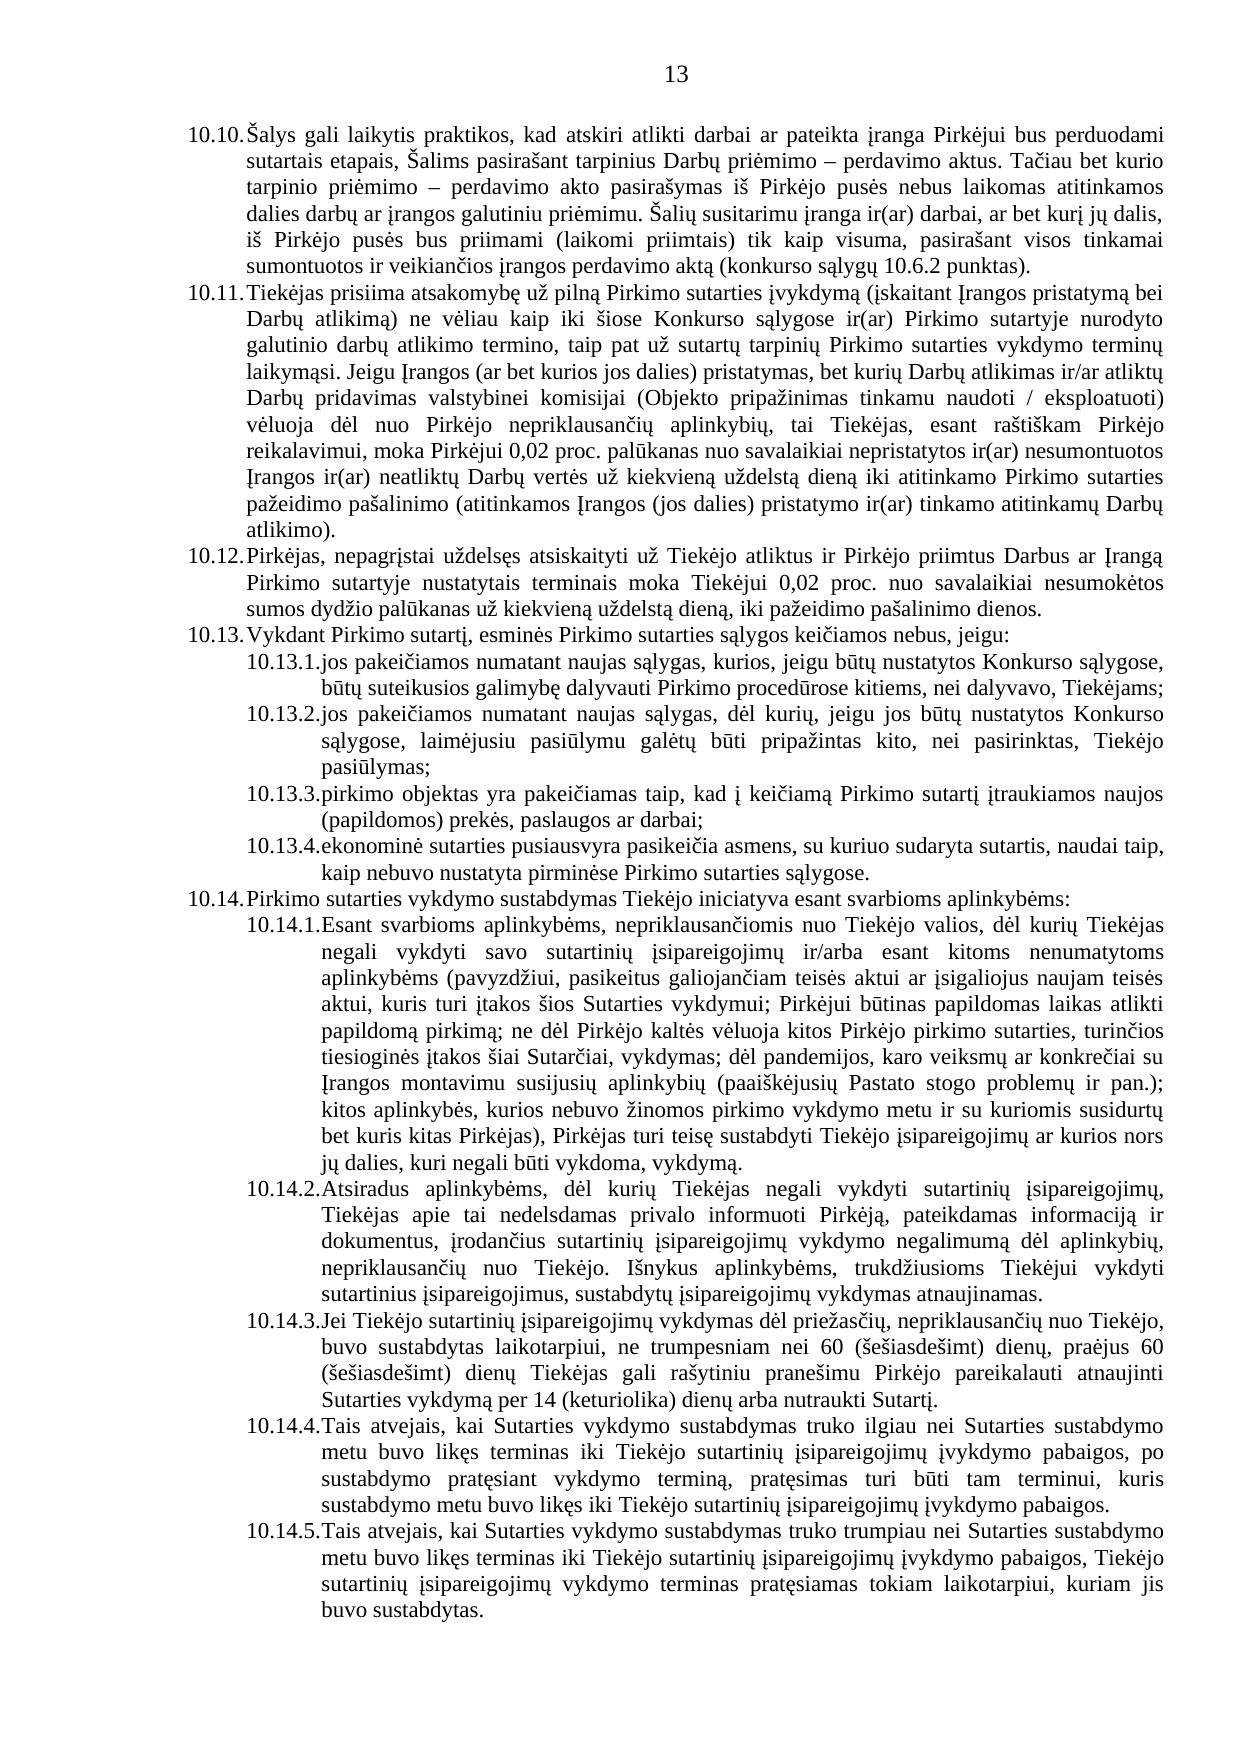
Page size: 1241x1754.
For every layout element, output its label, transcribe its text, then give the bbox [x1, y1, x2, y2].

list pirkimo objektas yra pakeičiamas taip, kad į keičiamą Pirkimo sutartį įtraukiamos naujos (papildomos) prekės, paslaugos ar darbai; [246, 779, 1165, 832]
list jos pakeičiamos numatant naujas sąlygas, dėl kurių, jeigu jos būtų nustatytos Konkurso sąlygose, laimėjusiu pasiūlymu galėtų būti pripažintas kito, nei pasirinktas, Tiekėjo pasiūlymas; [246, 701, 1165, 779]
list jos pakeičiamos numatant naujas sąlygas, kurios, jeigu būtų nustatytos Konkurso sąlygose, būtų suteikusios galimybę dalyvauti Pirkimo procedūrose kitiems, nei dalyvavo, Tiekėjams; [246, 648, 1165, 701]
list Esant svarbioms aplinkybėms, nepriklausančiomis nuo Tiekėjo valios, dėl kurių Tiekėjas negali vykdyti savo sutartinių įsipareigojimų ir/arba esant kitoms nenumatytoms aplinkybėms (pavyzdžiui, pasikeitus galiojančiam teisės aktui ar įsigaliojus naujam teisės aktui, kuris turi įtakos šios Sutarties vykdymui; Pirkėjui būtinas papildomas laikas atlikti papildomą pirkimą; ne dėl Pirkėjo kaltės vėluoja kitos Pirkėjo pirkimo sutarties, turinčios tiesioginės įtakos šiai Sutarčiai, vykdymas; dėl pandemijos, karo veiksmų ar konkrečiai su Įrangos montavimu susijusių aplinkybių (paaiškėjusių Pastato stogo problemų ir pan.); kitos aplinkybės, kurios nebuvo žinomos pirkimo vykdymo metu ir su kuriomis susidurtų bet kuris kitas Pirkėjas), Pirkėjas turi teisę sustabdyti Tiekėjo įsipareigojimų ar kurios nors jų dalies, kuri negali būti vykdoma, vykdymą. [246, 911, 1165, 1175]
list Šalys gali laikytis praktikos, kad atskiri atlikti darbai ar pateikta įranga Pirkėjui bus perduodami sutartais etapais, Šalims pasirašant tarpinius Darbų priėmimo – perdavimo aktus. Tačiau bet kurio tarpinio priėmimo – perdavimo akto pasirašymas iš Pirkėjo pusės nebus laikomas atitinkamos dalies darbų ar įrangos galutiniu priėmimu. Šalių susitarimu įranga ir(ar) darbai, ar bet kurį jų dalis, iš Pirkėjo pusės bus priimami (laikomi priimtais) tik kaip visuma, pasirašant visos tinkamai sumontuotos ir veikiančios įrangos perdavimo aktą (konkurso sąlygų 10.6.2 punktas). [187, 121, 1165, 279]
list Atsiradus aplinkybėms, dėl kurių Tiekėjas negali vykdyti sutartinių įsipareigojimų, Tiekėjas apie tai nedelsdamas privalo informuoti Pirkėją, pateikdamas informaciją ir dokumentus, įrodančius sutartinių įsipareigojimų vykdymo negalimumą dėl aplinkybių, nepriklausančių nuo Tiekėjo. Išnykus aplinkybėms, trukdžiusioms Tiekėjui vykdyti sutartinius įsipareigojimus, sustabdytų įsipareigojimų vykdymas atnaujinamas. [246, 1175, 1165, 1307]
list Jei Tiekėjo sutartinių įsipareigojimų vykdymas dėl priežasčių, nepriklausančių nuo Tiekėjo, buvo sustabdytas laikotarpiui, ne trumpesniam nei 60 (šešiasdešimt) dienų, praėjus 60 (šešiasdešimt) dienų Tiekėjas gali rašytiniu pranešimu Pirkėjo pareikalauti atnaujinti Sutarties vykdymą per 14 (keturiolika) dienų arba nutraukti Sutartį. [246, 1307, 1165, 1412]
list ekonominė sutarties pusiausvyra pasikeičia asmens, su kuriuo sudaryta sutartis, naudai taip, kaip nebuvo nustatyta pirminėse Pirkimo sutarties sąlygose. [246, 832, 1165, 885]
list Tais atvejais, kai Sutarties vykdymo sustabdymas truko trumpiau nei Sutarties sustabdymo metu buvo likęs terminas iki Tiekėjo sutartinių įsipareigojimų įvykdymo pabaigos, Tiekėjo sutartinių įsipareigojimų vykdymo terminas pratęsiamas tokiam laikotarpiui, kuriam jis buvo sustabdytas. [246, 1517, 1165, 1623]
list Pirkimo sutarties vykdymo sustabdymas Tiekėjo iniciatyva esant svarbioms aplinkybėms: [187, 885, 1165, 911]
list Tais atvejais, kai Sutarties vykdymo sustabdymas truko ilgiau nei Sutarties sustabdymo metu buvo likęs terminas iki Tiekėjo sutartinių įsipareigojimų įvykdymo pabaigos, po sustabdymo pratęsiant vykdymo terminą, pratęsimas turi būti tam terminui, kuris sustabdymo metu buvo likęs iki Tiekėjo sutartinių įsipareigojimų įvykdymo pabaigos. [246, 1412, 1165, 1517]
list Pirkėjas, nepagrįstai uždelsęs atsiskaityti už Tiekėjo atliktus ir Pirkėjo priimtus Darbus ar Įrangą Pirkimo sutartyje nustatytais terminais moka Tiekėjui 0,02 proc. nuo savalaikiai nesumokėtos sumos dydžio palūkanas už kiekvieną uždelstą dieną, iki pažeidimo pašalinimo dienos. [187, 542, 1165, 621]
list Tiekėjas prisiima atsakomybę už pilną Pirkimo sutarties įvykdymą (įskaitant Įrangos pristatymą bei Darbų atlikimą) ne vėliau kaip iki šiose Konkurso sąlygose ir(ar) Pirkimo sutartyje nurodyto galutinio darbų atlikimo termino, taip pat už sutartų tarpinių Pirkimo sutarties vykdymo terminų laikymąsi. Jeigu Įrangos (ar bet kurios jos dalies) pristatymas, bet kurių Darbų atlikimas ir/ar atliktų Darbų pridavimas valstybinei komisijai (Objekto pripažinimas tinkamu naudoti / eksploatuoti) vėluoja dėl nuo Pirkėjo nepriklausančių aplinkybių, tai Tiekėjas, esant raštiškam Pirkėjo reikalavimui, moka Pirkėjui 0,02 proc. palūkanas nuo savalaikiai nepristatytos ir(ar) nesumontuotos Įrangos ir(ar) neatliktų Darbų vertės už kiekvieną uždelstą dieną iki atitinkamo Pirkimo sutarties pažeidimo pašalinimo (atitinkamos Įrangos (jos dalies) pristatymo ir(ar) tinkamo atitinkamų Darbų atlikimo). [187, 279, 1165, 542]
list Vykdant Pirkimo sutartį, esminės Pirkimo sutarties sąlygos keičiamos nebus, jeigu: [187, 621, 1165, 648]
